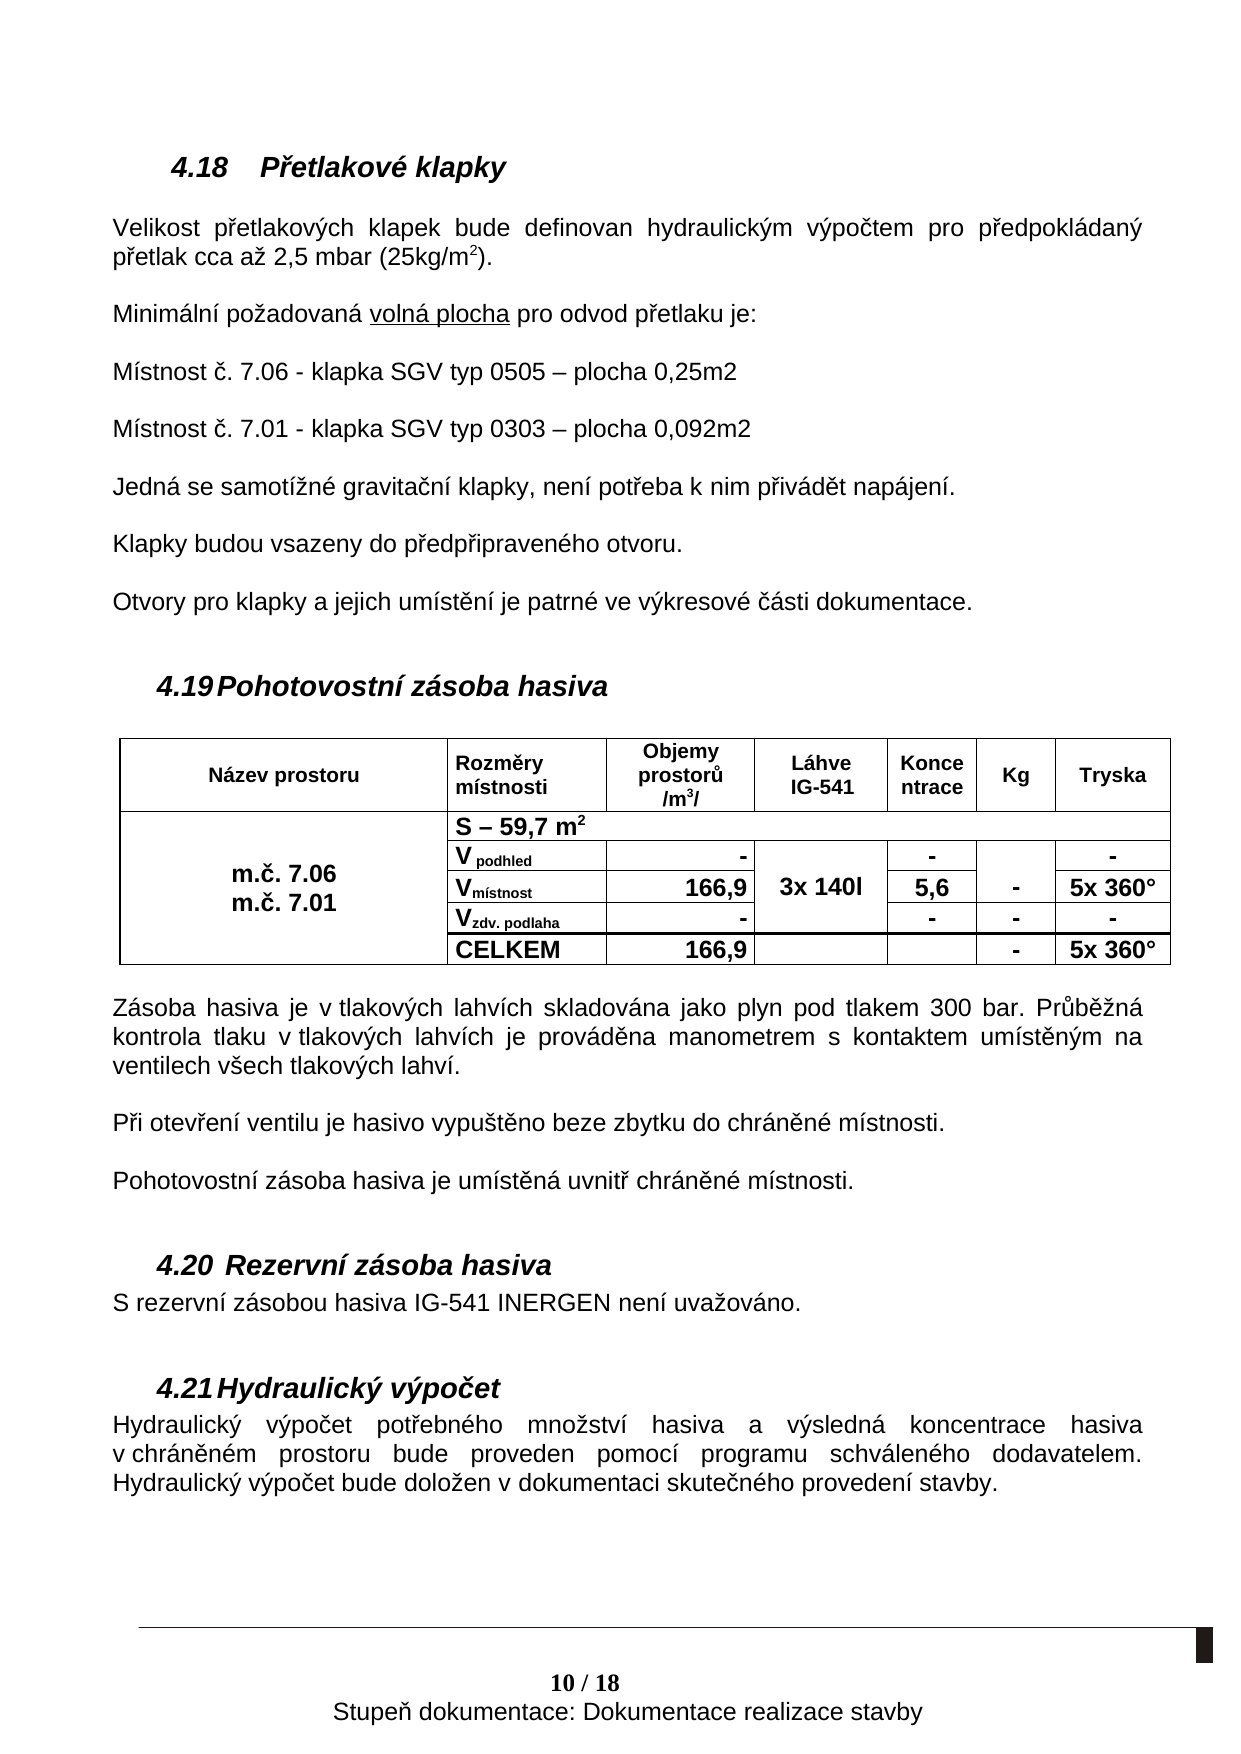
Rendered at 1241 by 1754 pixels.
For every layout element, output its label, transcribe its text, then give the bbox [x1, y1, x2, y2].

table_cell [755, 935, 887, 964]
subtitle Pohotovostní zásoba hasiva [157, 669, 1144, 703]
table_cell 166,9 [607, 935, 754, 964]
table_cell - [607, 903, 754, 932]
table_cell V podhled [448, 841, 606, 870]
table_header Objemy prostorů /m3/ [607, 739, 754, 811]
table_cell - [888, 841, 976, 870]
text Otvory pro klapky a jejich umístění je patrné ve výkresové části dokumentace. [112, 587, 1144, 615]
table_cell - [977, 841, 1055, 902]
text Klapky budou vsazeny do předpřipraveného otvoru. [112, 529, 1144, 558]
text Jedná se samotížné gravitační klapky, není potřeba k nim přivádět napájení. [112, 472, 1144, 500]
table_cell 3x 140l [755, 841, 887, 932]
table_header Koncentrace [888, 739, 976, 811]
table_header Tryska [1056, 739, 1170, 811]
subtitle Hydraulický výpočet [157, 1371, 1144, 1404]
table_cell 166,9 [607, 871, 754, 902]
text Pohotovostní zásoba hasiva je umístěná uvnitř chráněné místnosti. [112, 1166, 1144, 1195]
table_cell Vmístnost [448, 871, 606, 902]
table_cell S – 59,7 m2 [448, 812, 1170, 840]
table_cell 5x 360° [1056, 871, 1170, 902]
table_cell Vzdv. podlaha [448, 903, 606, 932]
text Minimální požadovaná volná plocha pro odvod přetlaku je: [112, 299, 1144, 328]
text Místnost č. 7.06 - klapka SGV typ 0505 – plocha 0,25m2 [112, 357, 1144, 385]
text S rezervní zásobou hasiva IG-541 INERGEN není uvažováno. [112, 1288, 1144, 1317]
table_header Název prostoru [121, 739, 447, 811]
table_cell - [977, 903, 1055, 932]
table_cell 5,6 [888, 871, 976, 902]
table_cell - [1056, 841, 1170, 870]
table_header Kg [977, 739, 1055, 811]
table_cell - [888, 903, 976, 932]
table_cell 5x 360° [1056, 935, 1170, 964]
table_cell m.č. 7.06 m.č. 7.01 [121, 812, 447, 964]
table_cell - [977, 935, 1055, 964]
table_header Rozměry místnosti [448, 739, 606, 811]
text Místnost č. 7.01 - klapka SGV typ 0303 – plocha 0,092m2 [112, 414, 1144, 443]
text Zásoba hasiva je v tlakových lahvích skladována jako plyn pod tlakem 300 bar. Průběžná kontrola tlaku v tlakových lahvích je prováděna manometrem s kontaktem umístěným na ventilech všech tlakových lahví. [112, 993, 1144, 1080]
table_cell [888, 935, 976, 964]
text Při otevření ventilu je hasivo vypuštěno beze zbytku do chráněné místnosti. [112, 1108, 1144, 1137]
table_cell CELKEM [448, 935, 606, 964]
table_cell - [607, 841, 754, 870]
table_header Láhve IG-541 [755, 739, 887, 811]
subtitle Rezervní zásoba hasiva [157, 1248, 1144, 1282]
table_cell - [1056, 903, 1170, 932]
text Velikost přetlakových klapek bude definovan hydraulickým výpočtem pro předpokládaný přetlak cca až 2,5 mbar (25kg/m2). [112, 213, 1144, 270]
subtitle Přetlakové klapky [171, 151, 1144, 184]
text Hydraulický výpočet potřebného množství hasiva a výsledná koncentrace hasiva v chráněném prostoru bude proveden pomocí programu schváleného dodavatelem. Hydraulický výpočet bude doložen v dokumentaci skutečného provedení stavby. [112, 1411, 1144, 1497]
